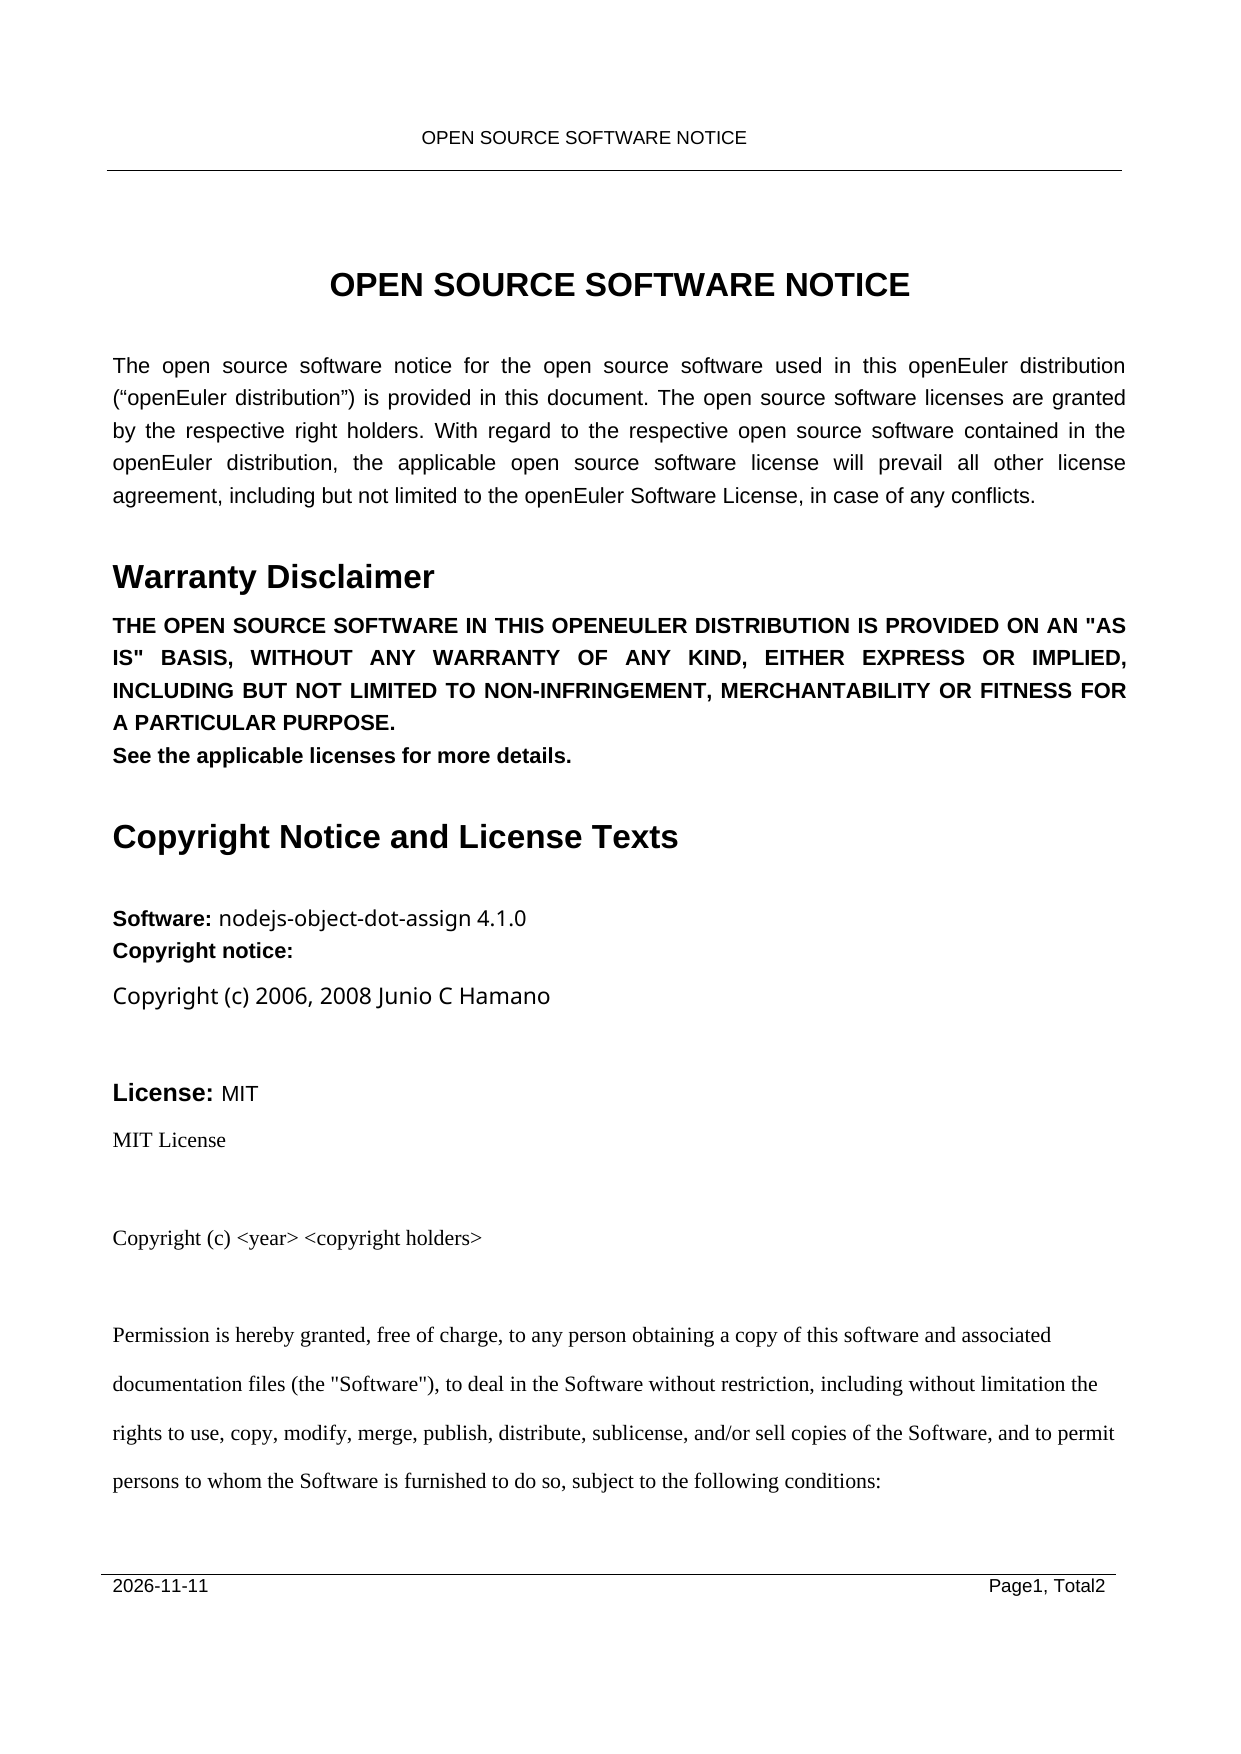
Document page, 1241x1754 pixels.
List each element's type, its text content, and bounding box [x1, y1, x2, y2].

text THE OPEN SOURCE SOFTWARE IN THIS OPENEULER DISTRIBUTION IS PROVIDED ON AN "AS IS" BASIS, WITHOUT ANY WARRANTY OF ANY KIND, EITHER EXPRESS OR IMPLIED, INCLUDING BUT NOT LIMITED TO NON-INFRINGEMENT, MERCHANTABILITY OR FITNESS FOR A PARTICULAR PURPOSE. See the applicable licenses for more details. [112, 609, 1128, 771]
text OPEN SOURCE SOFTWARE NOTICE [112, 251, 1128, 316]
text Warranty Disclaimer [112, 544, 1128, 609]
text Software: nodejs-object-dot-assign 4.1.0 [112, 901, 1128, 934]
text Copyright Notice and License Texts [112, 804, 1128, 869]
text Copyright (c) 2006, 2008 Junio C Hamano [112, 979, 1128, 1060]
text License: MIT [112, 1077, 1128, 1109]
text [112, 1123, 1128, 1497]
text Copyright notice: [112, 934, 1128, 966]
text The open source software notice for the open source software used in this openEuler distribution (“openEuler distribution”) is provided in this document. The open source software licenses are granted by the respective right holders. With regard to the respective open source software contained in the openEuler distribution, the applicable open source software license will prevail all other license agreement, including but not limited to the openEuler Software License, in case of any conflicts. [112, 349, 1128, 511]
